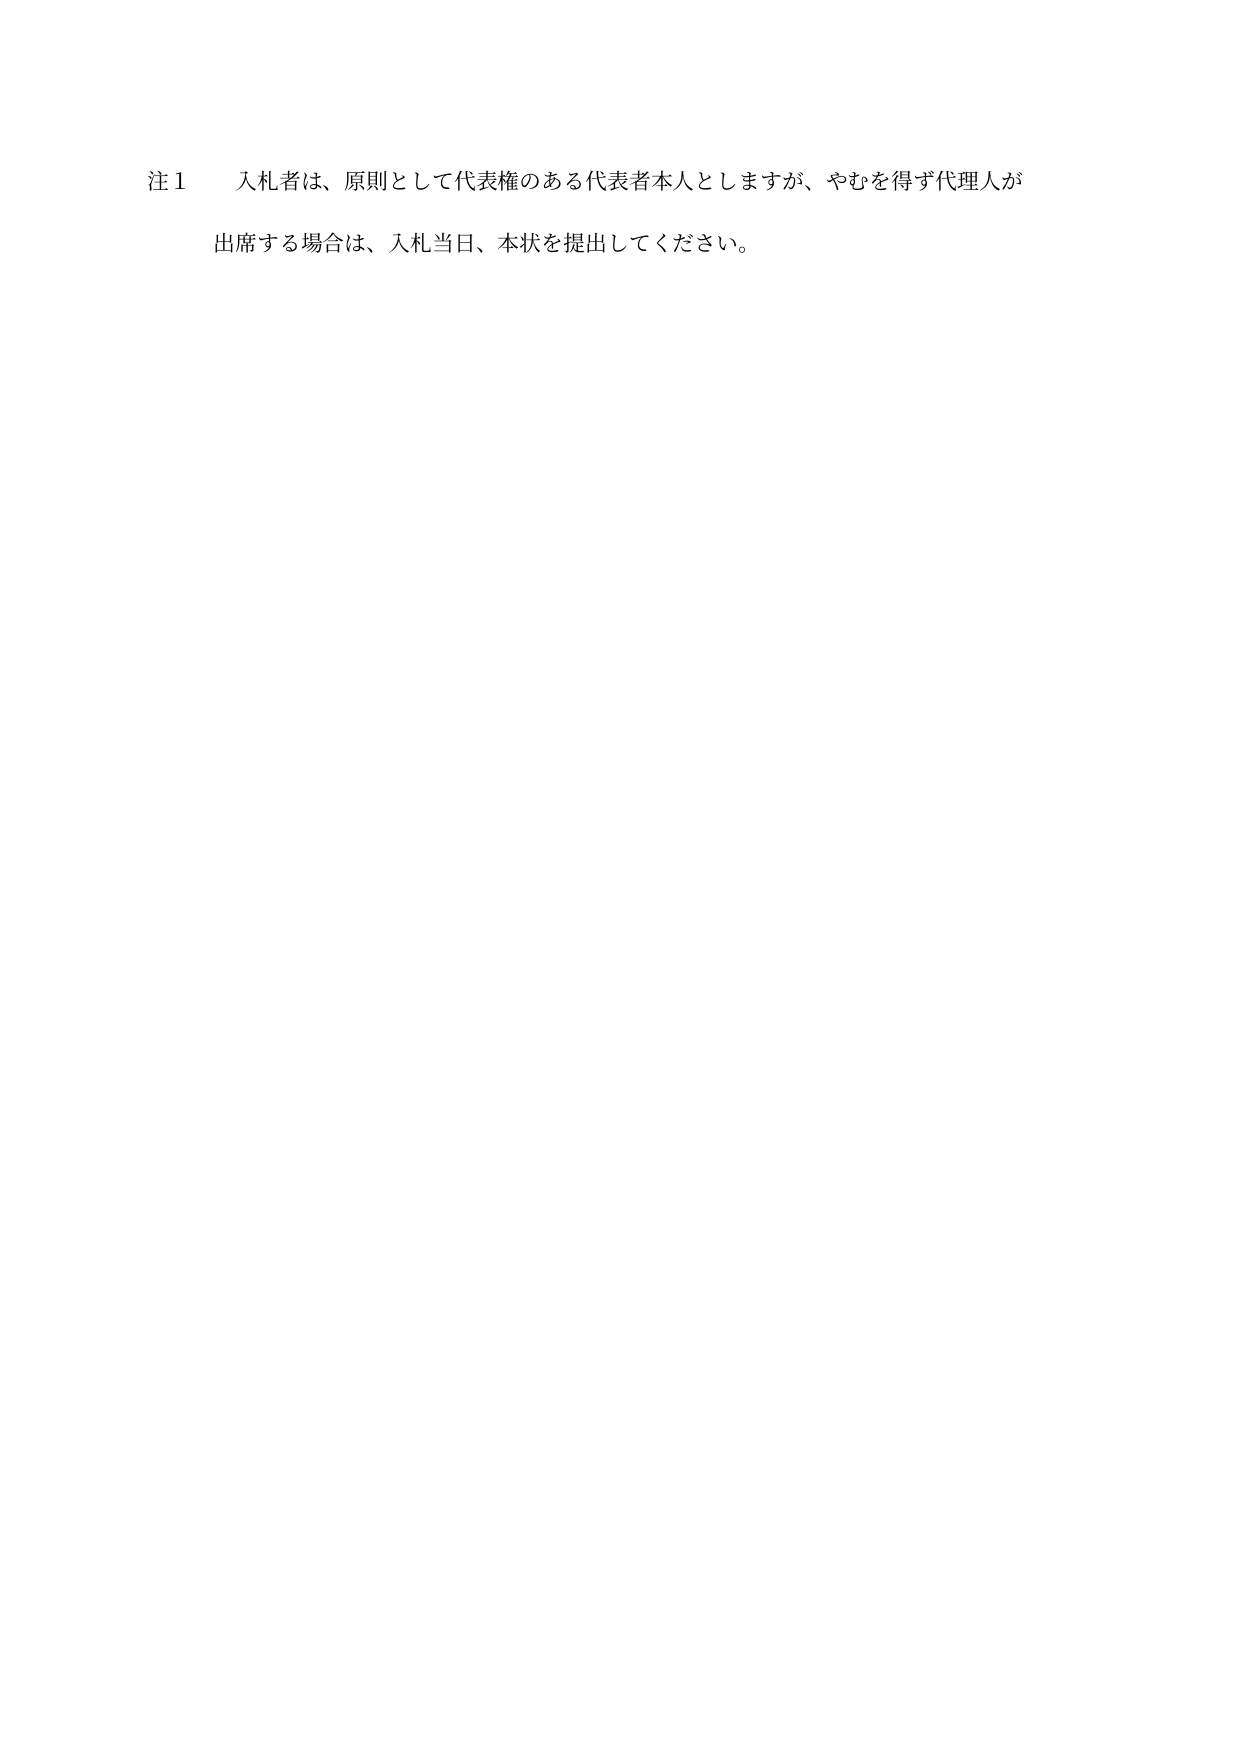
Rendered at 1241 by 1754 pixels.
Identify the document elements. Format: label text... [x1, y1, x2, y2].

text 出席する場合は、入札当日、本状を提出してください。 [148, 211, 1122, 273]
text 注１ 入札者は、原則として代表権のある代表者本人としますが、やむを得ず代理人が [148, 149, 1122, 211]
